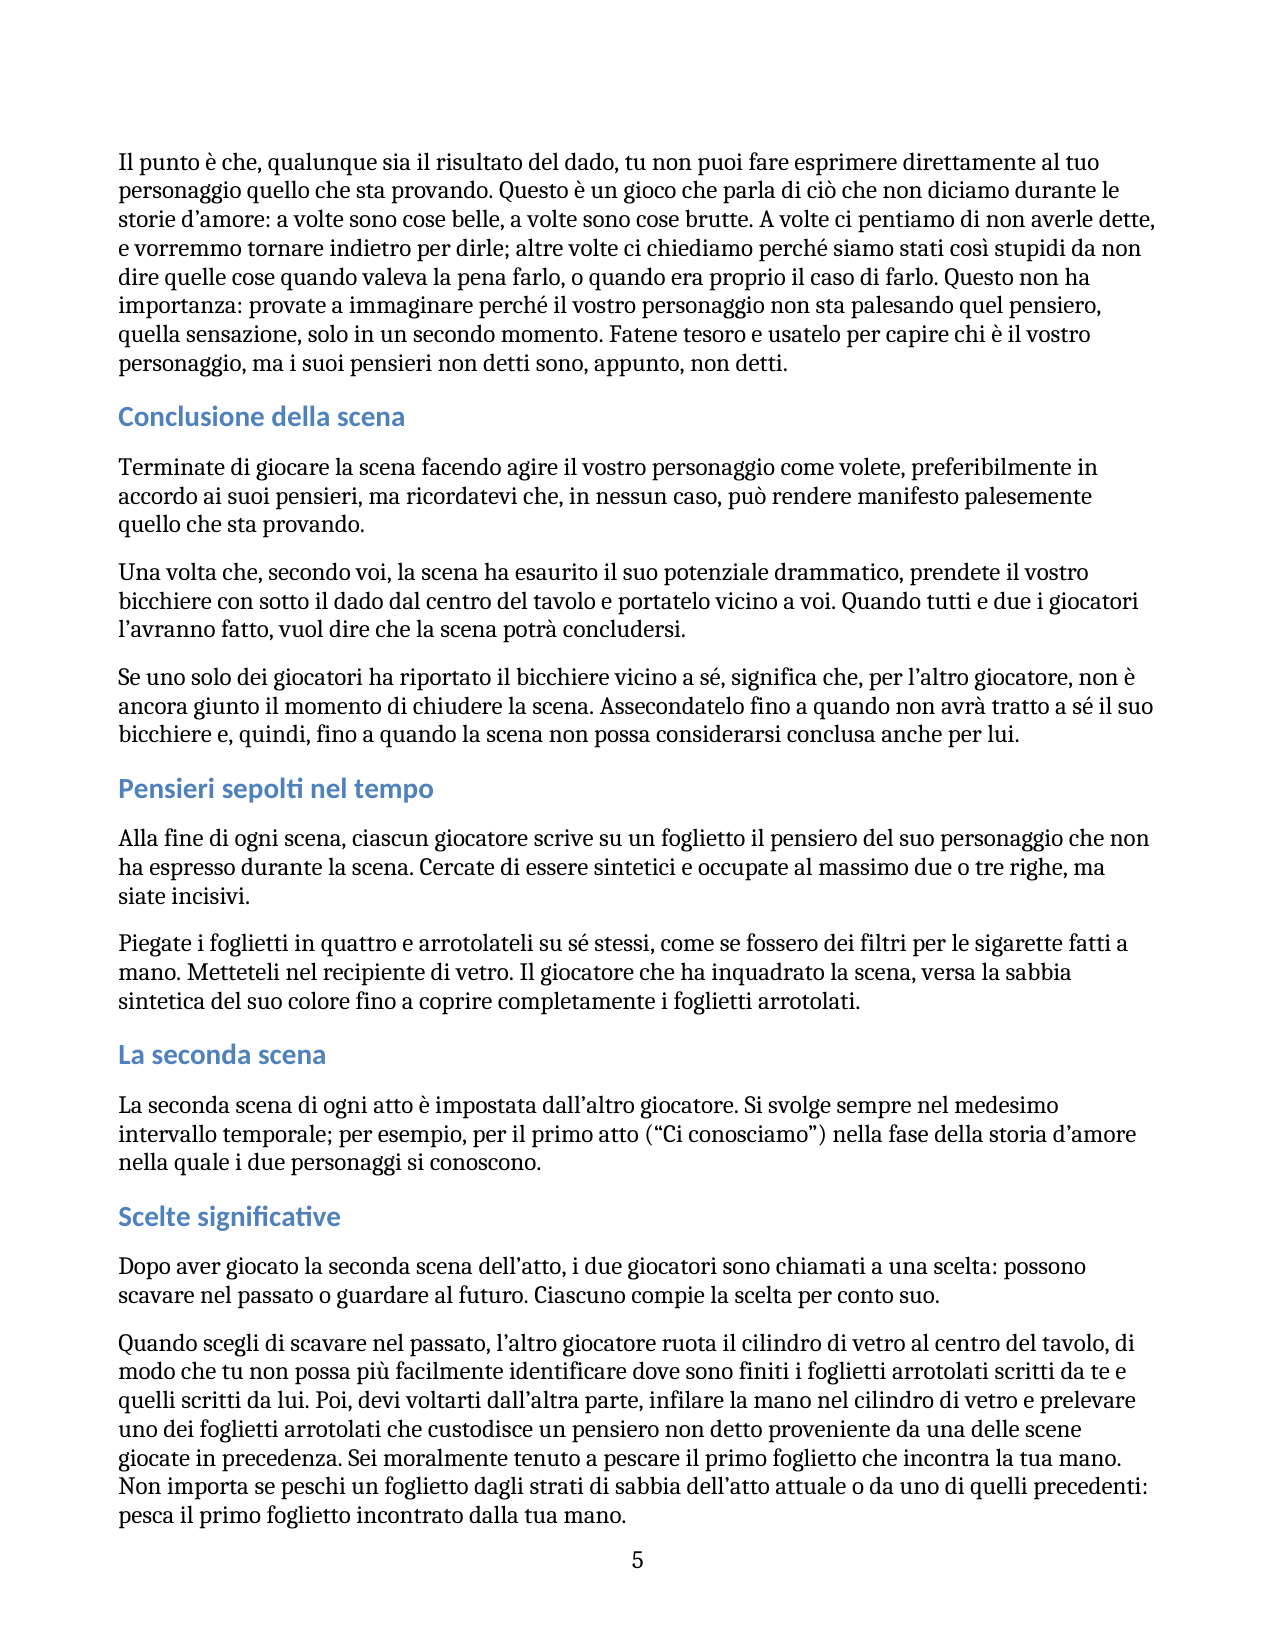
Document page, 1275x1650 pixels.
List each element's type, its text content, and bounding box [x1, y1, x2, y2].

text La seconda scena di ogni atto è impostata dall’altro giocatore. Si svolge sempre nel medesimo intervallo temporale; per esempio, per il primo atto (“Ci conosciamo”) nella fase della storia d’amore nella quale i due personaggi si conoscono. [118, 1091, 1157, 1177]
text Alla fine di ogni scena, ciascun giocatore scrive su un foglietto il pensiero del suo personaggio che non ha espresso durante la scena. Cercate di essere sintetici e occupate al massimo due o tre righe, ma siate incisivi. [118, 824, 1157, 911]
text Se uno solo dei giocatori ha riportato il bicchiere vicino a sé, significa che, per l’altro giocatore, non è ancora giunto il momento di chiudere la scena. Assecondatelo fino a quando non avrà tratto a sé il suo bicchiere e, quindi, fino a quando la scena non possa considerarsi conclusa anche per lui. [118, 663, 1157, 749]
text Terminate di giocare la scena facendo agire il vostro personaggio come volete, preferibilmente in accordo ai suoi pensieri, ma ricordatevi che, in nessun caso, può rendere manifesto palesemente quello che sta provando. [118, 453, 1157, 539]
text Piegate i foglietti in quattro e arrotolateli su sé stessi, come se fossero dei filtri per le sigarette fatti a mano. Metteteli nel recipiente di vetro. Il giocatore che ha inquadrato la scena, versa la sabbia sintetica del suo colore fino a coprire completamente i foglietti arrotolati. [118, 929, 1157, 1016]
text Dopo aver giocato la seconda scena dell’atto, i due giocatori sono chiamati a una scelta: possono scavare nel passato o guardare al futuro. Ciascuno compie la scelta per conto suo. [118, 1252, 1157, 1310]
subtitle Scelte significative [118, 1198, 1157, 1233]
subtitle Pensieri sepolti nel tempo [118, 770, 1157, 806]
subtitle Conclusione della scena [118, 398, 1157, 434]
subtitle La seconda scena [118, 1036, 1157, 1072]
text Quando scegli di scavare nel passato, l’altro giocatore ruota il cilindro di vetro al centro del tavolo, di modo che tu non possa più facilmente identificare dove sono finiti i foglietti arrotolati scritti da te e quelli scritti da lui. Poi, devi voltarti dall’altra parte, infilare la mano nel cilindro di vetro e prelevare uno dei foglietti arrotolati che custodisce un pensiero non detto proveniente da una delle scene giocate in precedenza. Sei moralmente tenuto a pescare il primo foglietto che incontra la tua mano. Non importa se peschi un foglietto dagli strati di sabbia dell’atto attuale o da uno di quelli precedenti: pesca il primo foglietto incontrato dalla tua mano. [118, 1328, 1157, 1530]
text Una volta che, secondo voi, la scena ha esaurito il suo potenziale drammatico, prendete il vostro bicchiere con sotto il dado dal centro del tavolo e portatelo vicino a voi. Quando tutti e due i giocatori l’avranno fatto, vuol dire che la scena potrà concludersi. [118, 558, 1157, 644]
text Il punto è che, qualunque sia il risultato del dado, tu non puoi fare esprimere direttamente al tuo personaggio quello che sta provando. Questo è un gioco che parla di ciò che non diciamo durante le storie d’amore: a volte sono cose belle, a volte sono cose brutte. A volte ci pentiamo di non averle dette, e vorremmo tornare indietro per dirle; altre volte ci chiediamo perché siamo stati così stupidi da non dire quelle cose quando valeva la pena farlo, o quando era proprio il caso di farlo. Questo non ha importanza: provate a immaginare perché il vostro personaggio non sta palesando quel pensiero, quella sensazione, solo in un secondo momento. Fatene tesoro e usatelo per capire chi è il vostro personaggio, ma i suoi pensieri non detti sono, appunto, non detti. [118, 148, 1157, 378]
